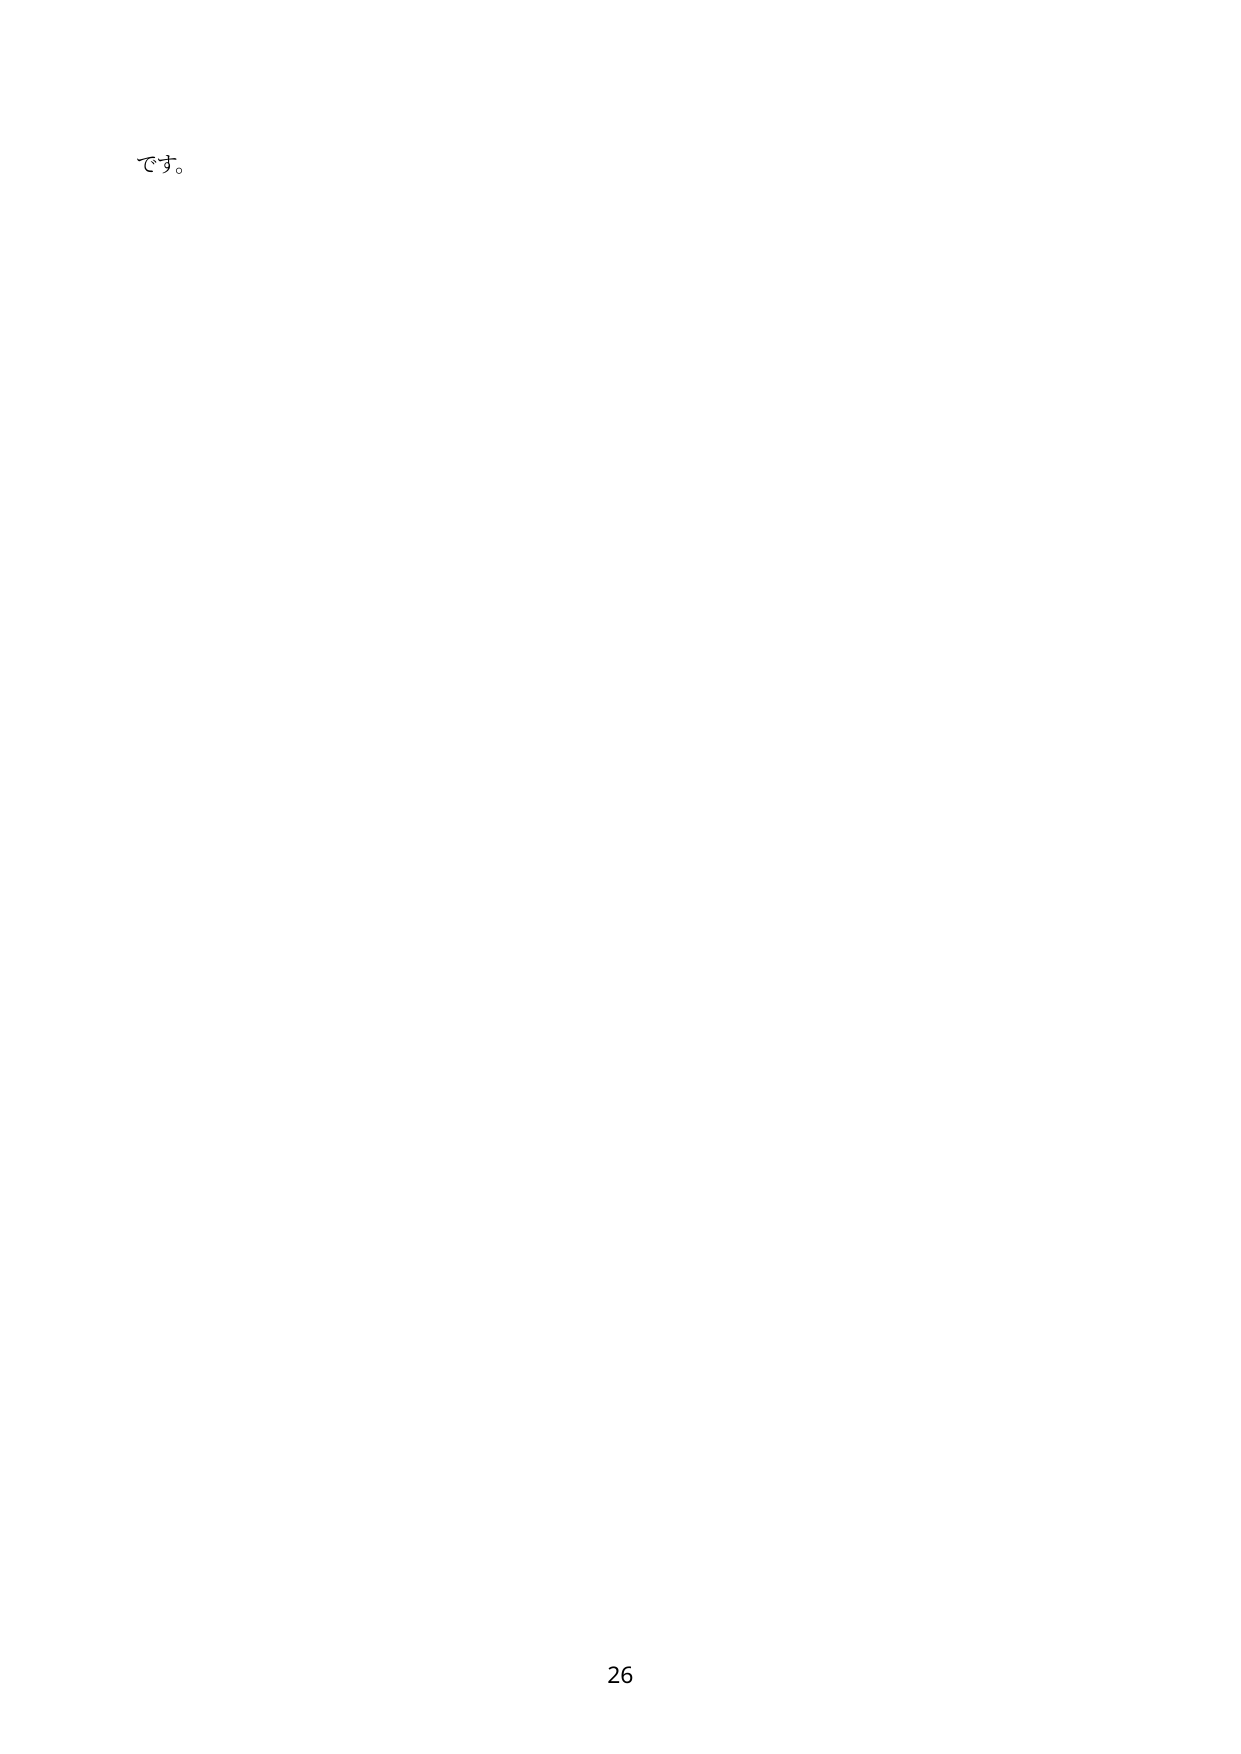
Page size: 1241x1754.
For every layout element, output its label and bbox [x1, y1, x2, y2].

text [136, 148, 1104, 179]
